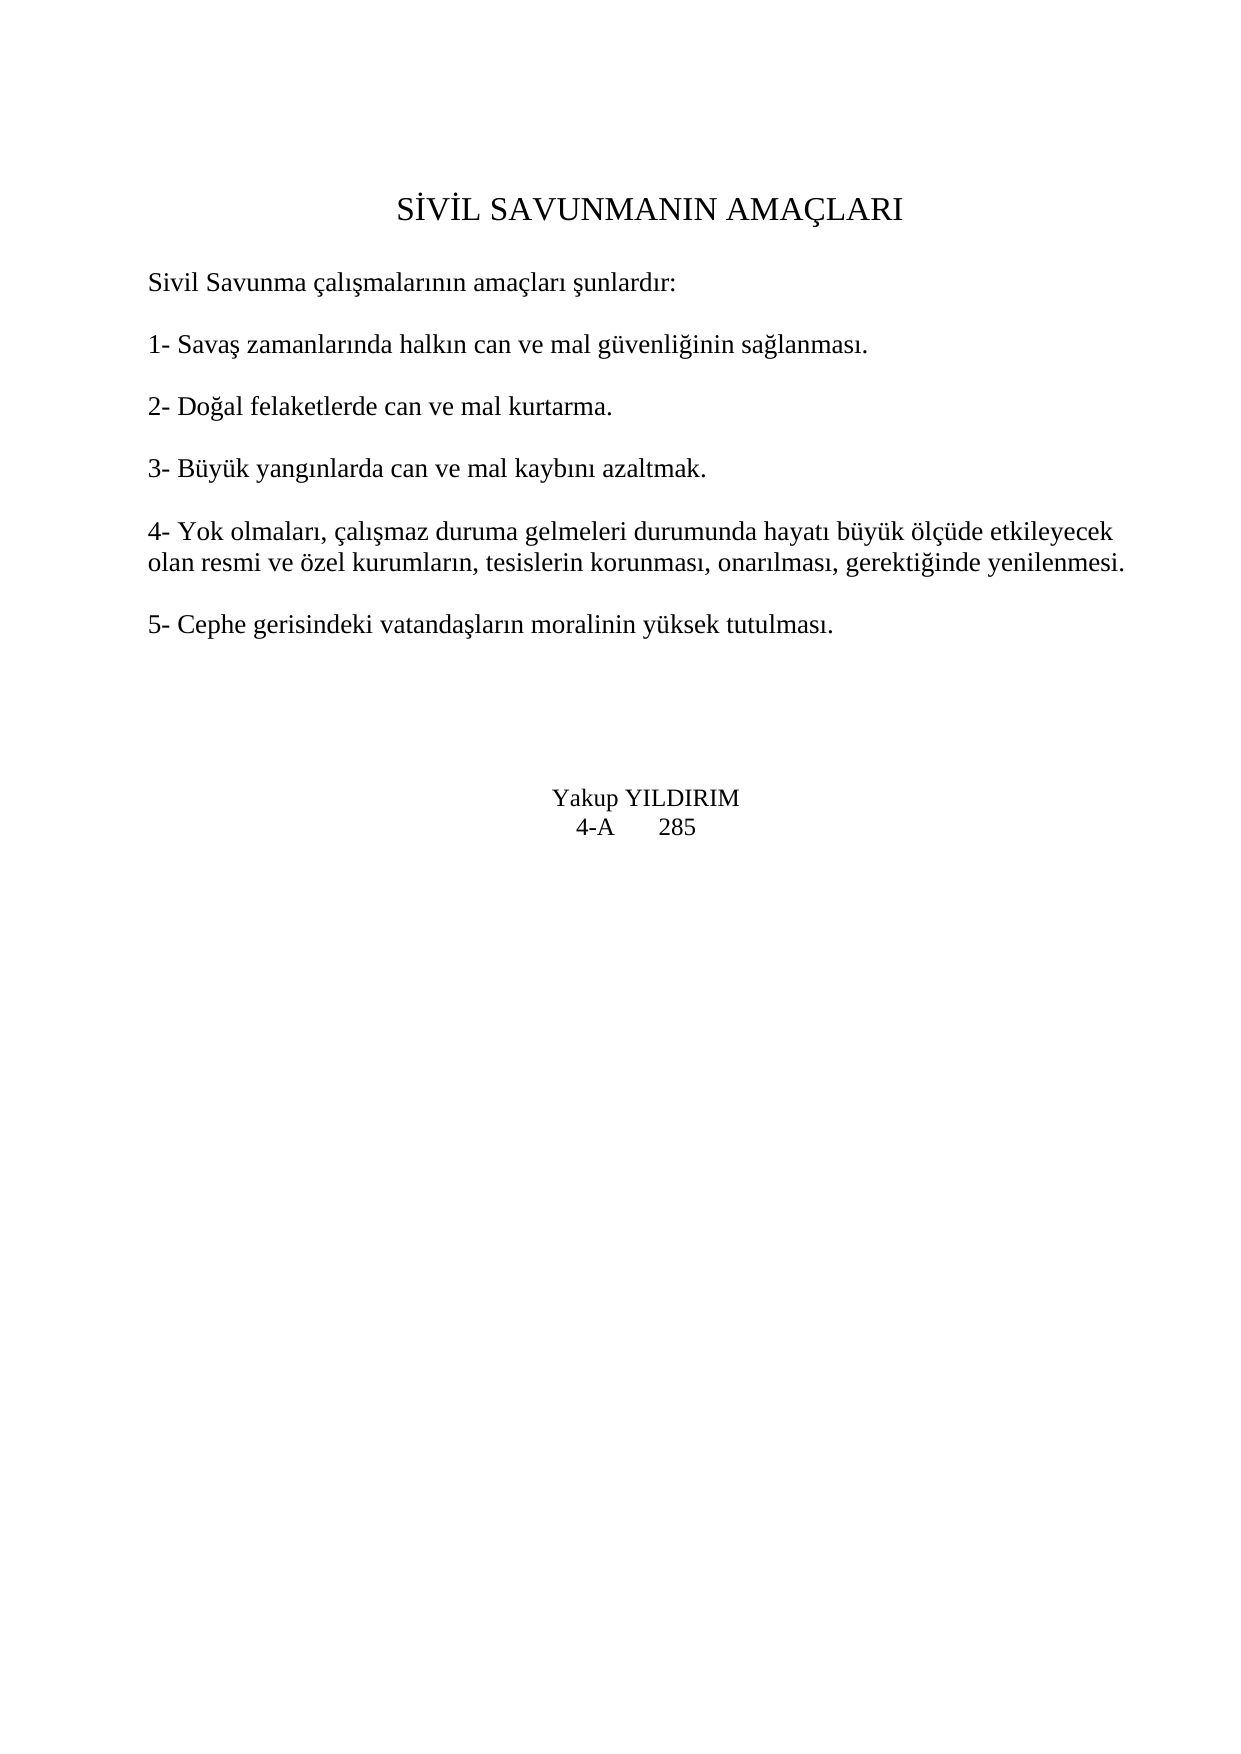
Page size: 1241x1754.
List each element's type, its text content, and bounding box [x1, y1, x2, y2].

text 2- Doğal felaketlerde can ve mal kurtarma. [148, 359, 1144, 421]
text Yakup YILDIRIM [148, 783, 1144, 812]
text 5- Cephe gerisindeki vatandaşların moralinin yüksek tutulması. [148, 608, 1144, 668]
text 4-A 285 [148, 812, 1144, 841]
text 3- Büyük yangınlarda can ve mal kaybını azaltmak. [148, 421, 1144, 484]
text 1- Savaş zamanlarında halkın can ve mal güvenliğinin sağlanması. [148, 297, 1144, 359]
text SİVİL SAVUNMANIN AMAÇLARI [148, 189, 1144, 227]
text Sivil Savunma çalışmalarının amaçları şunlardır: [148, 266, 1144, 297]
text 4- Yok olmaları, çalışmaz duruma gelmeleri durumunda hayatı büyük ölçüde etkileyecek olan resmi ve özel kurumların, tesislerin korunması, onarılması, gerektiğinde yenilenmesi. [148, 484, 1144, 577]
